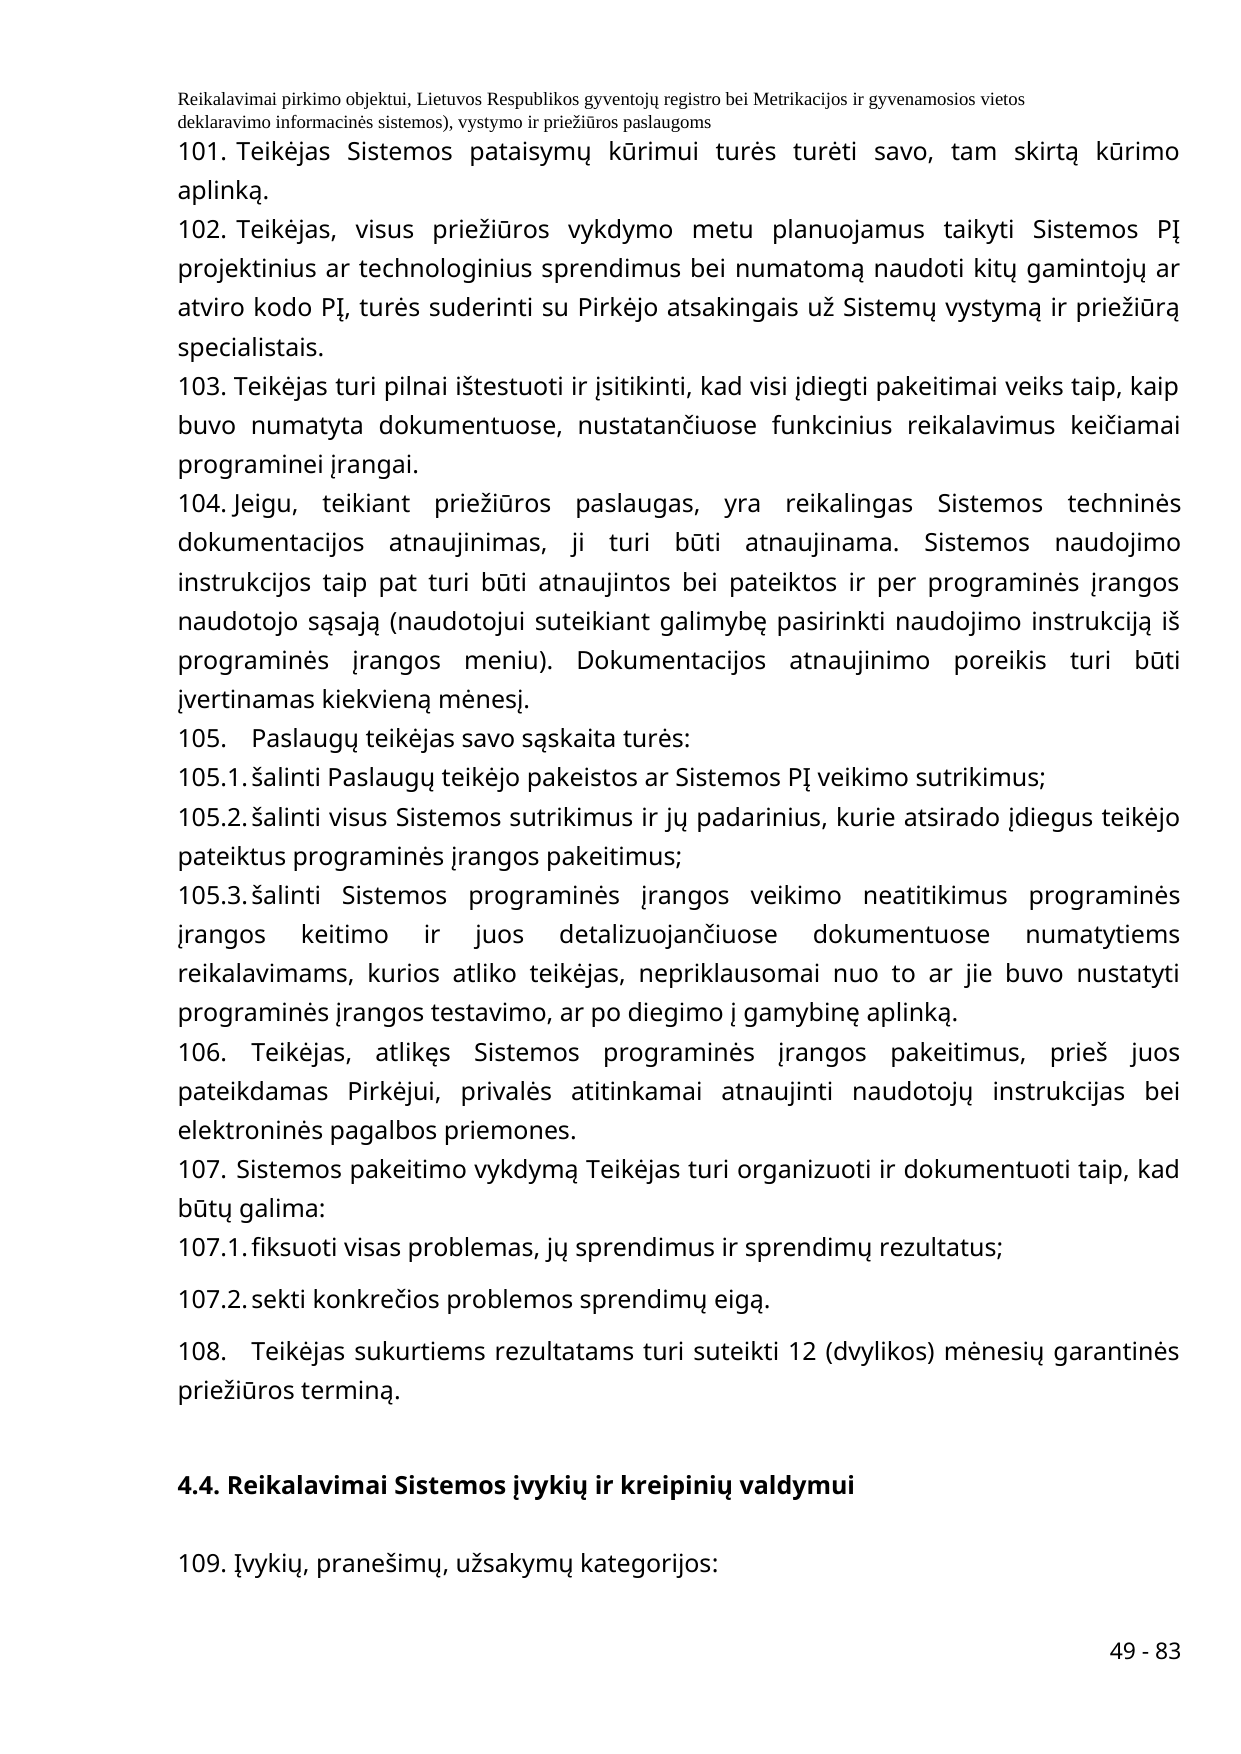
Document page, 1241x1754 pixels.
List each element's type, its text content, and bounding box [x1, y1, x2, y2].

list šalinti Paslaugų teikėjo pakeistos ar Sistemos PĮ veikimo sutrikimus; [177, 760, 1181, 794]
list Įvykių, pranešimų, užsakymų kategorijos: [177, 1546, 1181, 1580]
list fiksuoti visas problemas, jų sprendimus ir sprendimų rezultatus; [177, 1230, 1181, 1264]
list Teikėjas, atlikęs Sistemos programinės įrangos pakeitimus, prieš juos pateikdamas Pirkėjui, privalės atitinkamai atnaujinti naudotojų instrukcijas bei elektroninės pagalbos priemones. [177, 1034, 1181, 1147]
subtitle 4.4. Reikalavimai Sistemos įvykių ir kreipinių valdymui [177, 1468, 1181, 1502]
list šalinti Sistemos programinės įrangos veikimo neatitikimus programinės įrangos keitimo ir juos detalizuojančiuose dokumentuose numatytiems reikalavimams, kurios atliko teikėjas, nepriklausomai nuo to ar jie buvo nustatyti programinės įrangos testavimo, ar po diegimo į gamybinę aplinką. [177, 878, 1181, 1029]
list šalinti visus Sistemos sutrikimus ir jų padarinius, kurie atsirado įdiegus teikėjo pateiktus programinės įrangos pakeitimus; [177, 799, 1181, 872]
list sekti konkrečios problemos sprendimų eigą. [177, 1282, 1181, 1316]
list Sistemos pakeitimo vykdymą Teikėjas turi organizuoti ir dokumentuoti taip, kad būtų galima: [177, 1152, 1181, 1225]
list Teikėjas, visus priežiūros vykdymo metu planuojamus taikyti Sistemos PĮ projektinius ar technologinius sprendimus bei numatomą naudoti kitų gamintojų ar atviro kodo PĮ, turės suderinti su Pirkėjo atsakingais už Sistemų vystymą ir priežiūrą specialistais. [177, 212, 1181, 363]
list Teikėjas Sistemos pataisymų kūrimui turės turėti savo, tam skirtą kūrimo aplinką. [177, 133, 1181, 207]
list Teikėjas turi pilnai ištestuoti ir įsitikinti, kad visi įdiegti pakeitimai veiks taip, kaip buvo numatyta dokumentuose, nustatančiuose funkcinius reikalavimus keičiamai programinei įrangai. [177, 368, 1181, 481]
list Jeigu, teikiant priežiūros paslaugas, yra reikalingas Sistemos techninės dokumentacijos atnaujinimas, ji turi būti atnaujinama. Sistemos naudojimo instrukcijos taip pat turi būti atnaujintos bei pateiktos ir per programinės įrangos naudotojo sąsają (naudotojui suteikiant galimybę pasirinkti naudojimo instrukciją iš programinės įrangos meniu). Dokumentacijos atnaujinimo poreikis turi būti įvertinamas kiekvieną mėnesį. [177, 486, 1181, 716]
list Teikėjas sukurtiems rezultatams turi suteikti 12 (dvylikos) mėnesių garantinės priežiūros terminą. [177, 1333, 1181, 1407]
list Paslaugų teikėjas savo sąskaita turės: [177, 721, 1181, 755]
